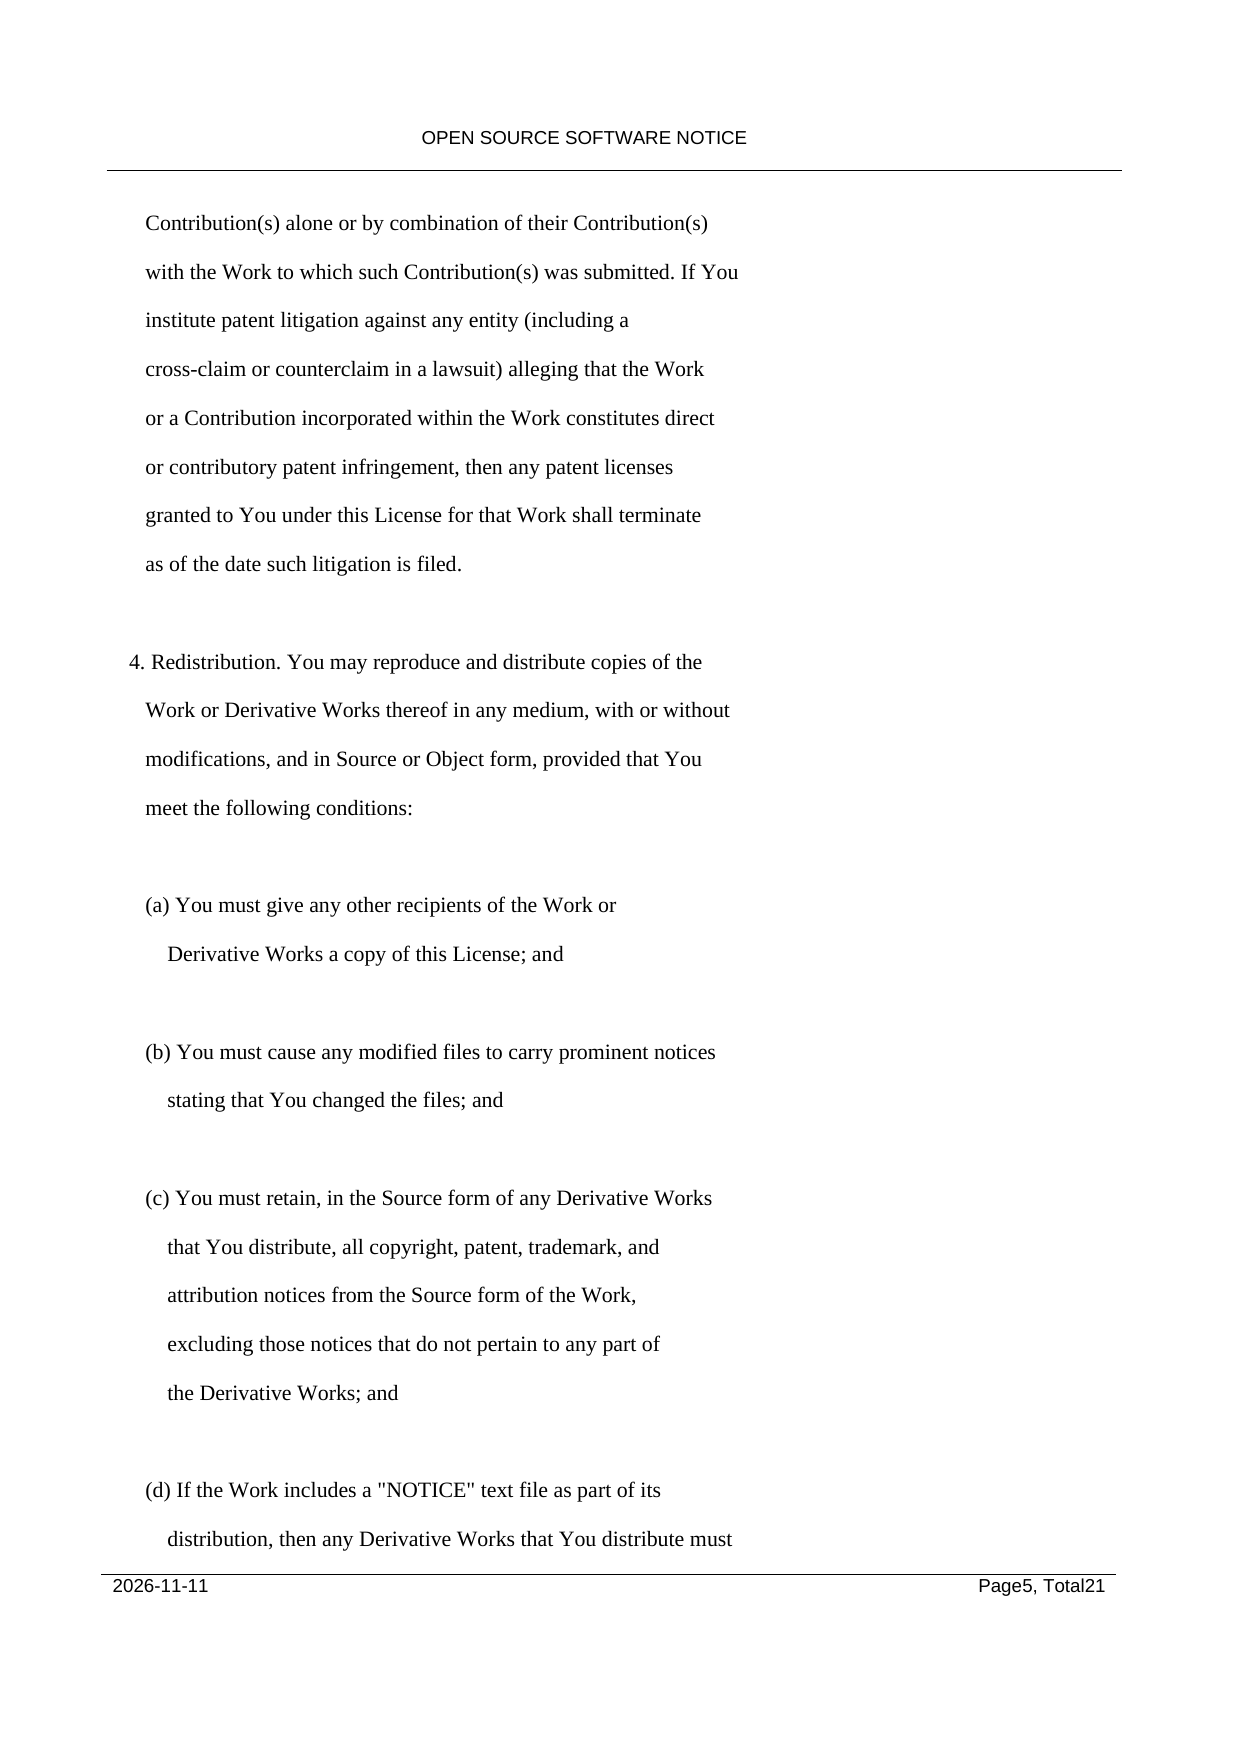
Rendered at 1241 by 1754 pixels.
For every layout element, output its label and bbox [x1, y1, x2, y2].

text [112, 206, 1128, 1555]
